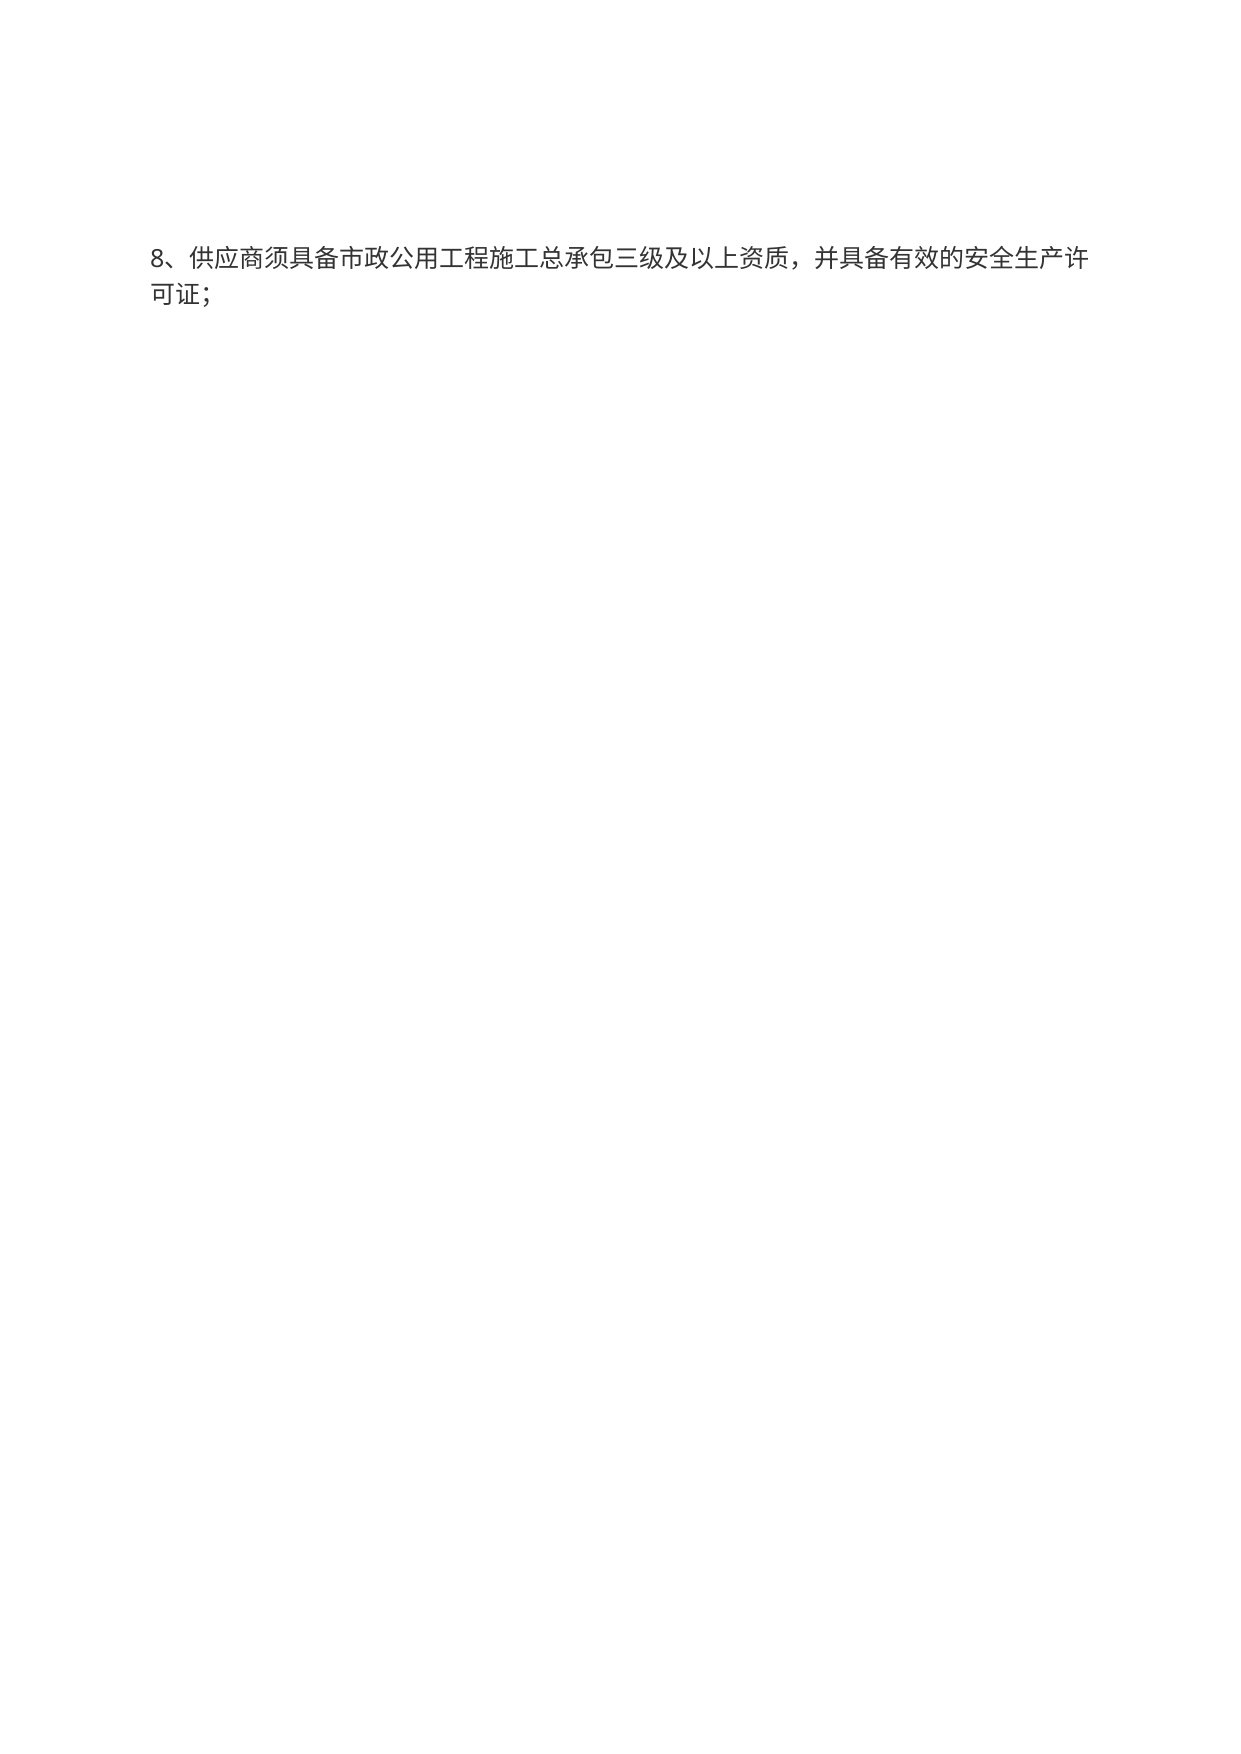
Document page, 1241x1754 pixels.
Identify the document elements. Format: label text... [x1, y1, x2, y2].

text 8、供应商须具备市政公用工程施工总承包三级及以上资质，并具备有效的安全生产许可证； [150, 238, 1090, 311]
